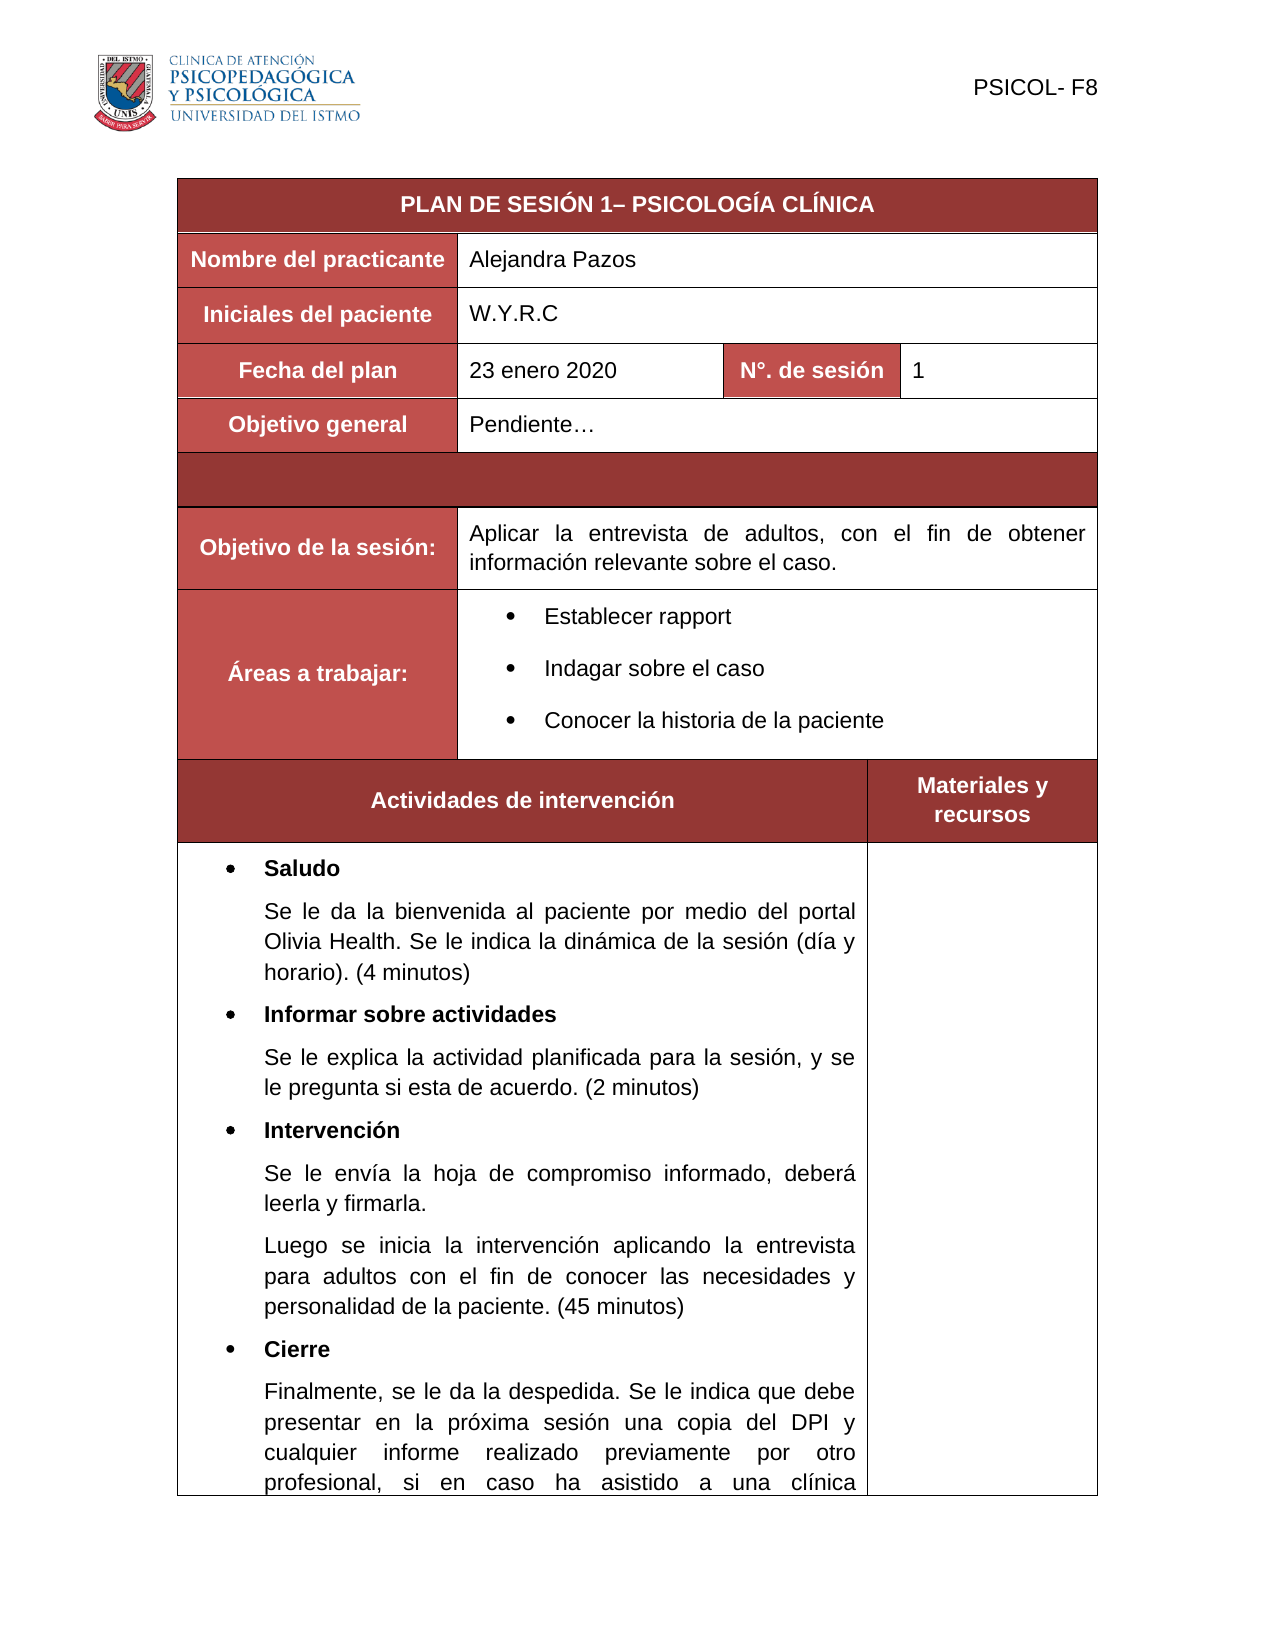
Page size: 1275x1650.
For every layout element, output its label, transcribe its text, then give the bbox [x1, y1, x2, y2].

table_cell [178, 453, 1097, 506]
picture [42, 25, 422, 166]
table_cell Áreas a trabajar: [178, 590, 457, 759]
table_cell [178, 843, 867, 1495]
table_cell Alejandra Pazos [458, 234, 1097, 287]
table_cell Establecer rapport Indagar sobre el caso Conocer la historia de la paciente [458, 590, 1097, 759]
table_cell 23 enero 2020 [458, 344, 723, 397]
table_cell N°. de sesión [724, 344, 900, 397]
table_cell [868, 843, 1097, 1495]
table_cell 1 [901, 344, 1097, 397]
table_cell Pendiente… [458, 399, 1097, 452]
table_cell Fecha del plan [178, 344, 457, 397]
table_header PLAN DE SESIÓN 1– PSICOLOGÍA CLÍNICA [178, 179, 1097, 232]
table_cell Objetivo de la sesión: [178, 508, 457, 589]
table_cell Actividades de intervención [178, 760, 867, 842]
table_cell Nombre del practicante [178, 234, 457, 287]
table_cell Materiales y recursos [868, 760, 1097, 842]
table_cell Aplicar la entrevista de adultos, con el fin de obtener información relevante sobre el caso. [458, 508, 1097, 589]
table_cell W.Y.R.C [458, 288, 1097, 343]
table_cell Objetivo general [178, 399, 457, 452]
table_cell Iniciales del paciente [178, 288, 457, 343]
